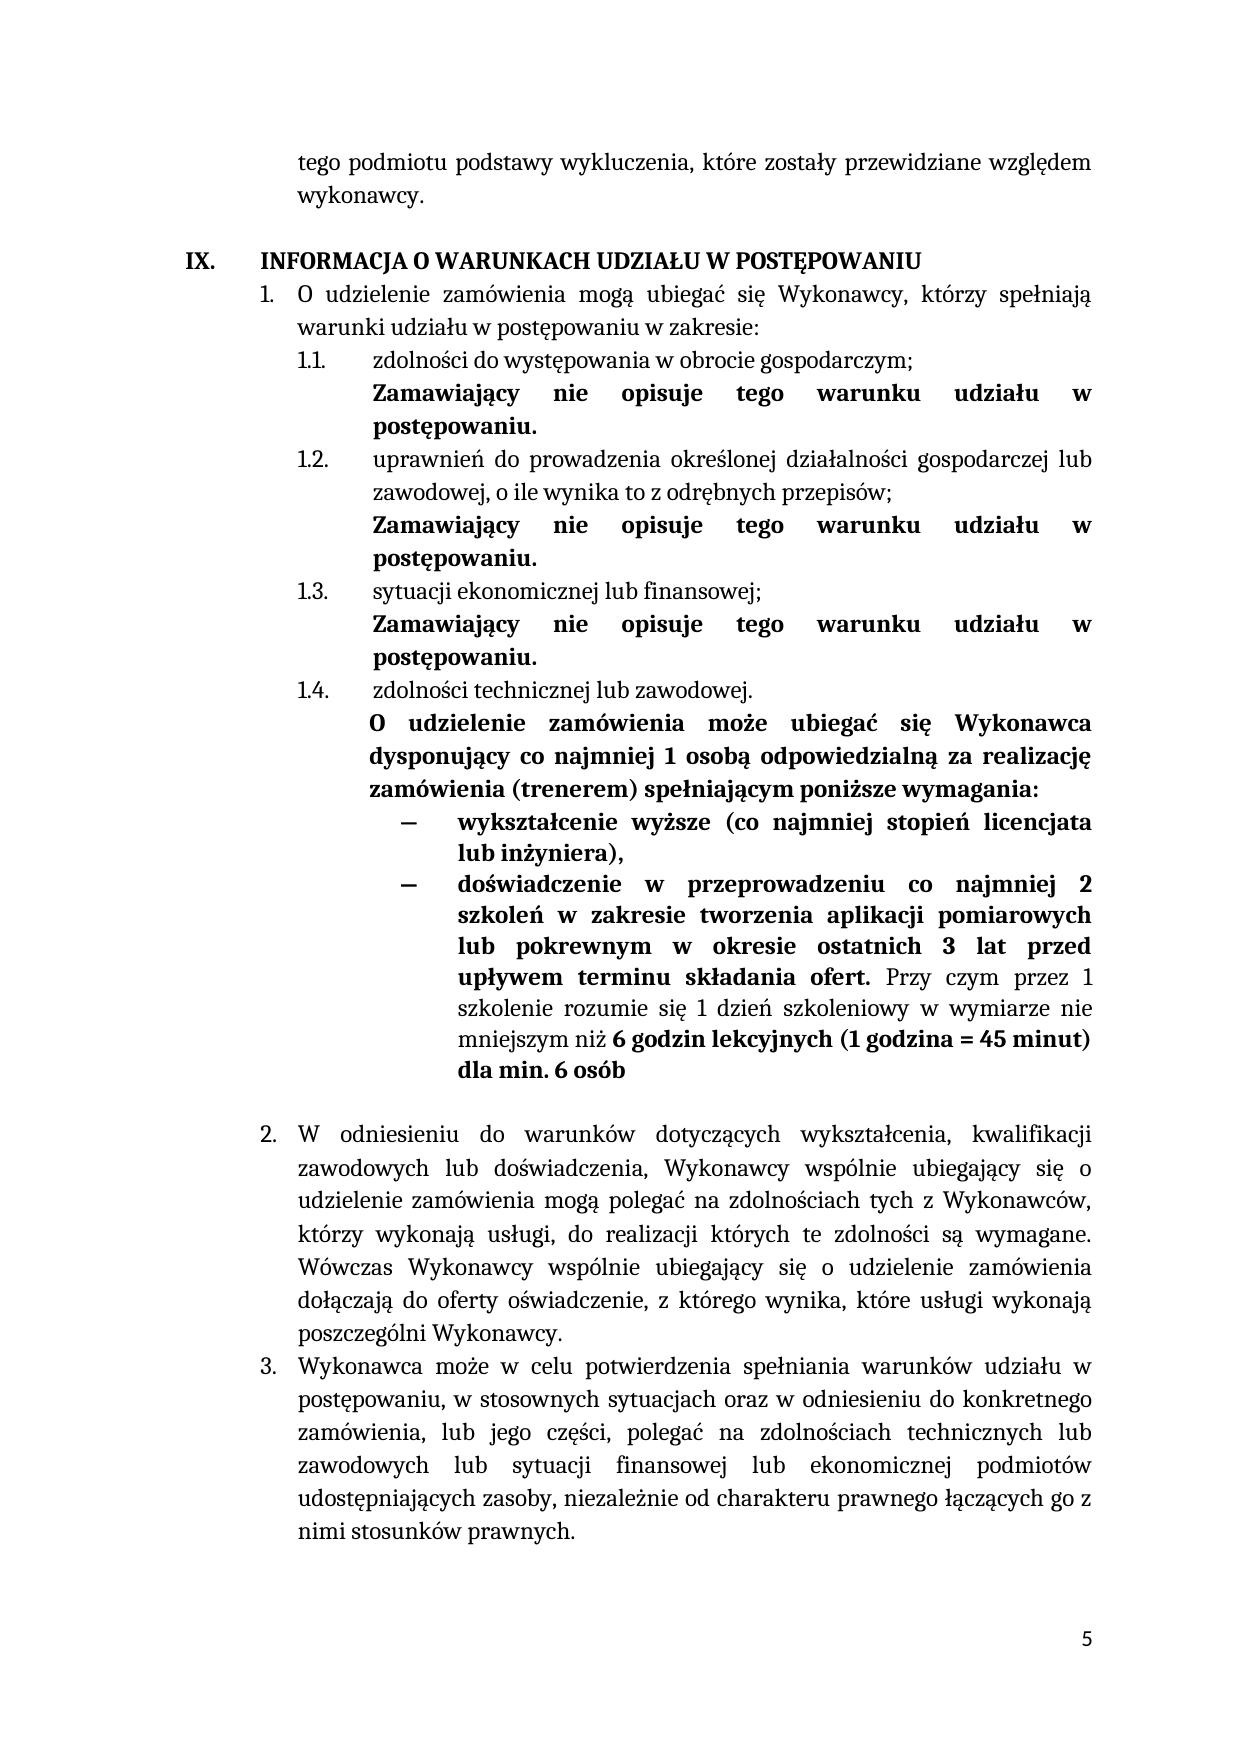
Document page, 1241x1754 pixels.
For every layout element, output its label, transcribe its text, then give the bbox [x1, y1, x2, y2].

list Zamawiający nie opisuje tego warunku udziału w postępowaniu. [373, 379, 1093, 441]
list doświadczenie w przeprowadzeniu co najmniej 2 szkoleń w zakresie tworzenia aplikacji pomiarowych lub pokrewnym w okresie ostatnich 3 lat przed upływem terminu składania ofert. Przy czym przez 1 szkolenie rozumie się 1 dzień szkoleniowy w wymiarze nie mniejszym niż 6 godzin lekcyjnych (1 godzina = 45 minut) dla min. 6 osób [399, 870, 1093, 1085]
list INFORMACJA O WARUNKACH UDZIAŁU W POSTĘPOWANIU [185, 247, 1093, 275]
list Wykonawca może w celu potwierdzenia spełniania warunków udziału w postępowaniu, w stosownych sytuacjach oraz w odniesieniu do konkretnego zamówienia, lub jego części, polegać na zdolnościach technicznych lub zawodowych lub sytuacji finansowej lub ekonomicznej podmiotów udostępniających zasoby, niezależnie od charakteru prawnego łączących go z nimi stosunków prawnych. [260, 1352, 1093, 1545]
list Zamawiający nie opisuje tego warunku udziału w postępowaniu. [373, 610, 1093, 672]
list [260, 148, 1093, 209]
list Zamawiający nie opisuje tego warunku udziału w postępowaniu. [373, 511, 1093, 573]
list O udzielenie zamówienia może ubiegać się Wykonawca dysponujący co najmniej 1 osobą odpowiedzialną za realizację zamówienia (trenerem) spełniającym poniższe wymagania: [298, 709, 1093, 804]
list O udzielenie zamówienia mogą ubiegać się Wykonawcy, którzy spełniają warunki udziału w postępowaniu w zakresie: [260, 280, 1093, 341]
list sytuacji ekonomicznej lub finansowej; [298, 577, 1093, 606]
list zdolności do występowania w obrocie gospodarczym; [298, 346, 1093, 374]
list wykształcenie wyższe (co najmniej stopień licencjata lub inżyniera), [399, 808, 1093, 868]
list uprawnień do prowadzenia określonej działalności gospodarczej lub zawodowej, o ile wynika to z odrębnych przepisów; [298, 445, 1093, 507]
list zdolności technicznej lub zawodowej. [298, 676, 1093, 705]
list W odniesieniu do warunków dotyczących wykształcenia, kwalifikacji zawodowych lub doświadczenia, Wykonawcy wspólnie ubiegający się o udzielenie zamówienia mogą polegać na zdolnościach tych z Wykonawców, którzy wykonają usługi, do realizacji których te zdolności są wymagane. Wówczas Wykonawcy wspólnie ubiegający się o udzielenie zamówienia dołączają do oferty oświadczenie, z którego wynika, które usługi wykonają poszczególni Wykonawcy. [260, 1120, 1093, 1347]
